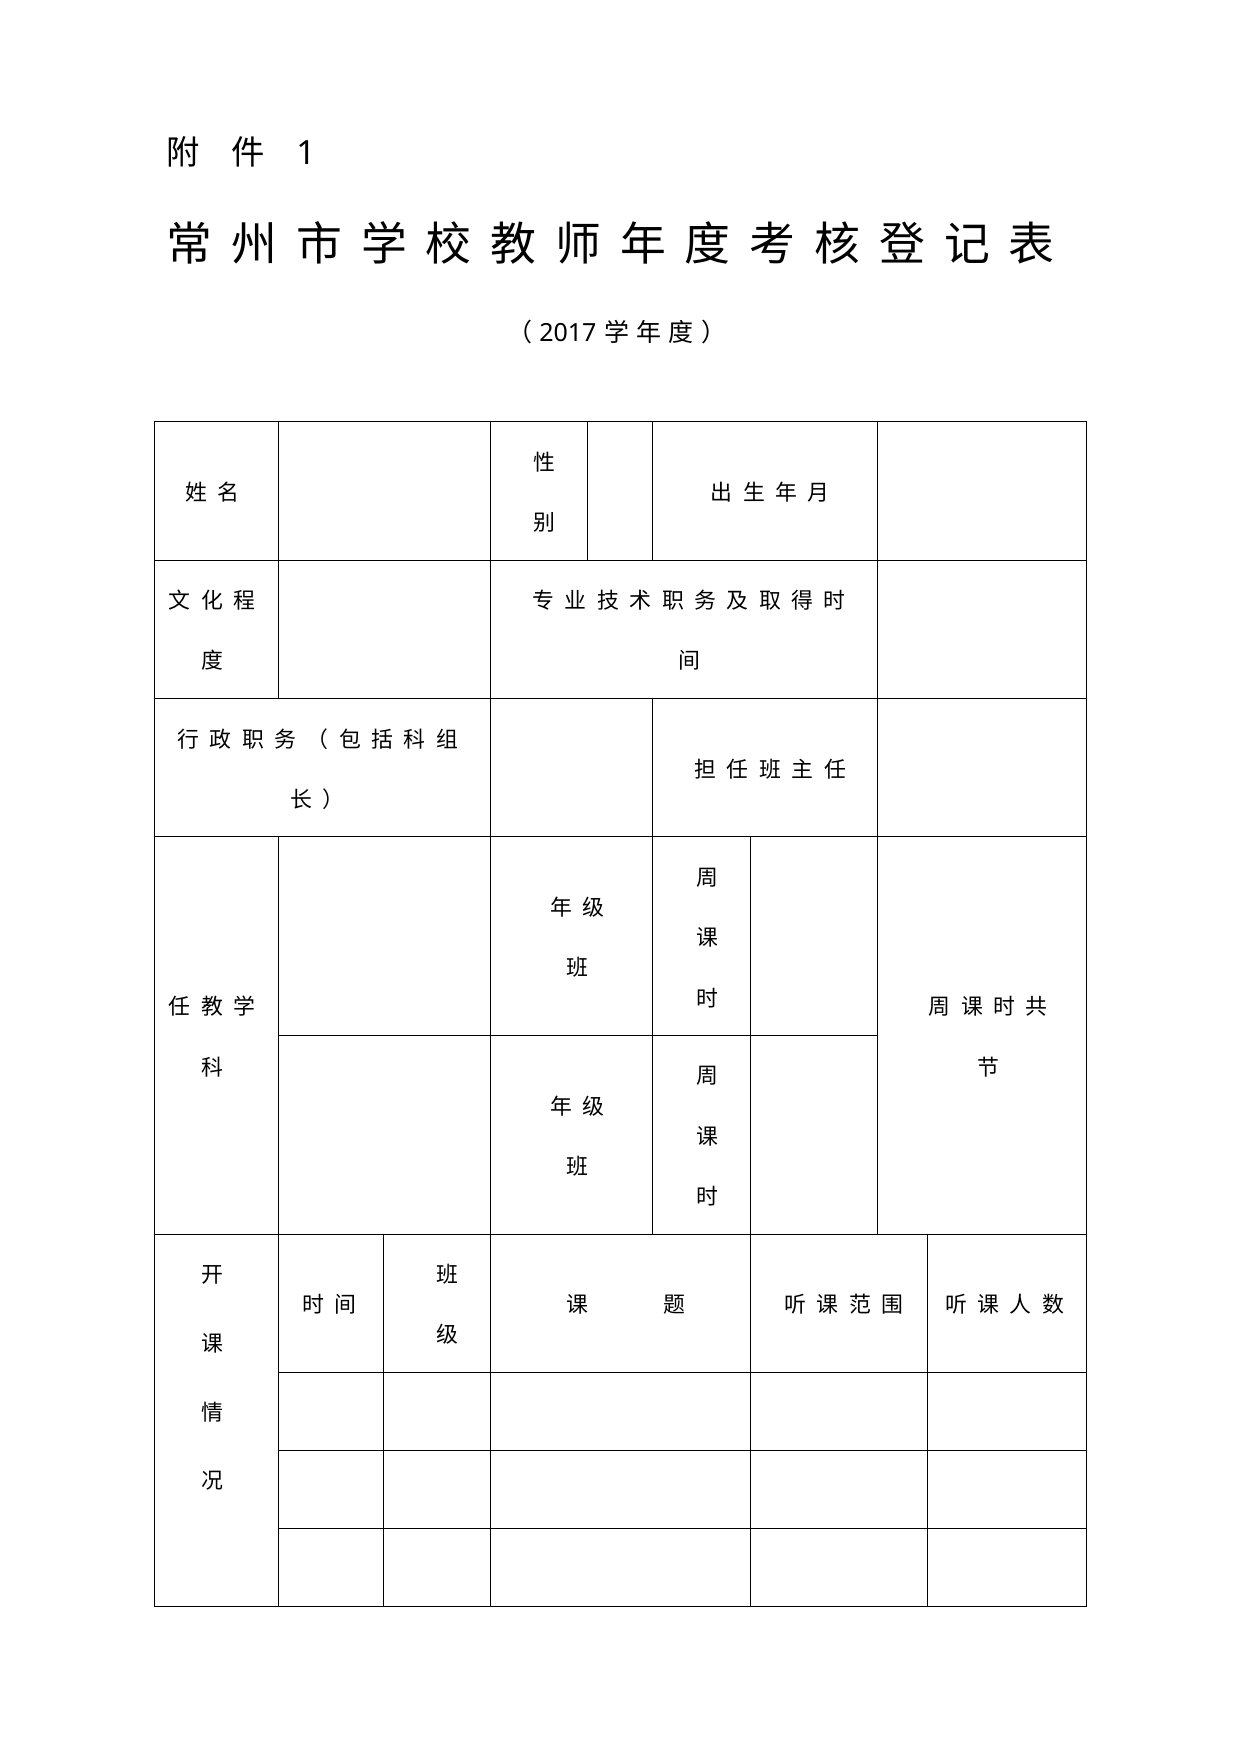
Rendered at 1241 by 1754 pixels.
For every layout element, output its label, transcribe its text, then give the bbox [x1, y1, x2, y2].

table_cell [491, 1529, 750, 1606]
table_cell [279, 1529, 383, 1606]
text （2017学年度） [167, 301, 1074, 361]
text 常州市学校教师年度考核登记表 [167, 180, 1074, 301]
table_cell [279, 1036, 490, 1233]
table_cell 课 题 [491, 1235, 750, 1372]
table_cell 行政职务（包括科组长） [155, 699, 490, 836]
table_cell 周课时共 节 [878, 837, 1086, 1233]
table_cell 开 课 情 况 [155, 1235, 278, 1606]
table_cell [751, 1036, 877, 1233]
table_cell 专业技术职务及取得时间 [491, 561, 877, 698]
table_cell [751, 1373, 927, 1450]
table_cell 周课时 [653, 837, 750, 1035]
text 附件1 [167, 120, 1074, 180]
table_header 姓名 [155, 422, 278, 559]
table_cell [878, 561, 1086, 698]
table_cell [279, 1373, 383, 1450]
table_cell 任教学科 [155, 837, 278, 1233]
table_cell [878, 699, 1086, 836]
table_cell 年级 班 [491, 837, 652, 1035]
table_cell 时间 [279, 1235, 383, 1372]
table_cell [279, 837, 490, 1035]
table_cell 班级 [384, 1235, 490, 1372]
table_cell 文化程度 [155, 561, 278, 698]
table_cell 听课人数 [928, 1235, 1086, 1372]
table_cell [491, 1373, 750, 1450]
table_header [878, 422, 1086, 559]
table_header [588, 422, 652, 559]
table_cell [751, 1451, 927, 1528]
table_cell [279, 561, 490, 698]
table_cell [751, 837, 877, 1035]
table_cell [384, 1529, 490, 1606]
table_cell 担任班主任 [653, 699, 877, 836]
table_cell [384, 1451, 490, 1528]
table_cell [928, 1373, 1086, 1450]
table_cell 周课时 [653, 1036, 750, 1233]
table_header [279, 422, 490, 559]
table_header 性别 [491, 422, 587, 559]
table_cell [751, 1529, 927, 1606]
table_cell [491, 699, 652, 836]
table_cell [279, 1451, 383, 1528]
table_cell [928, 1529, 1086, 1606]
table_cell [384, 1373, 490, 1450]
table_header 出生年月 [653, 422, 877, 559]
table_cell [491, 1451, 750, 1528]
table_cell [928, 1451, 1086, 1528]
table_cell 听课范围 [751, 1235, 927, 1372]
table_cell 年级 班 [491, 1036, 652, 1233]
